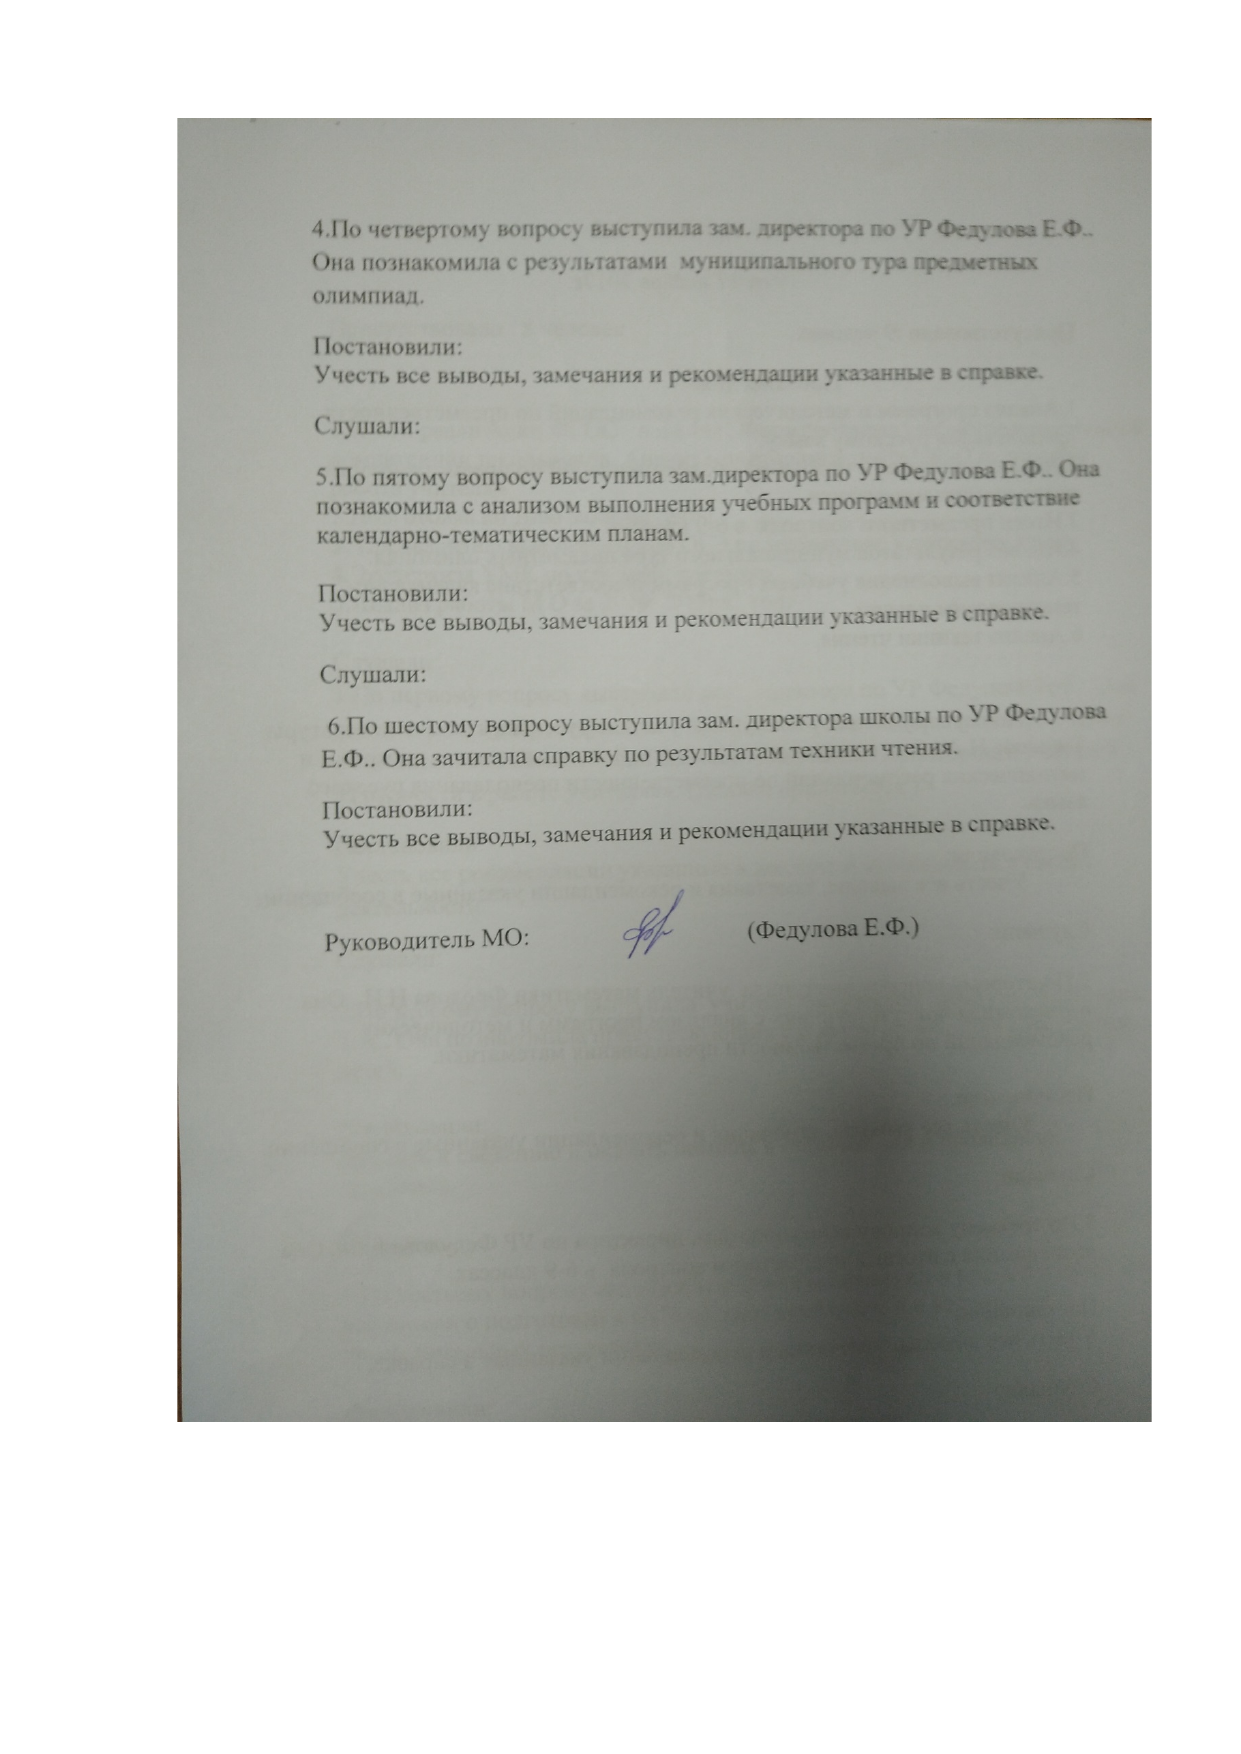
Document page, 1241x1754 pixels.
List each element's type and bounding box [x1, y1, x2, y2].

picture [177, 118, 1152, 1422]
